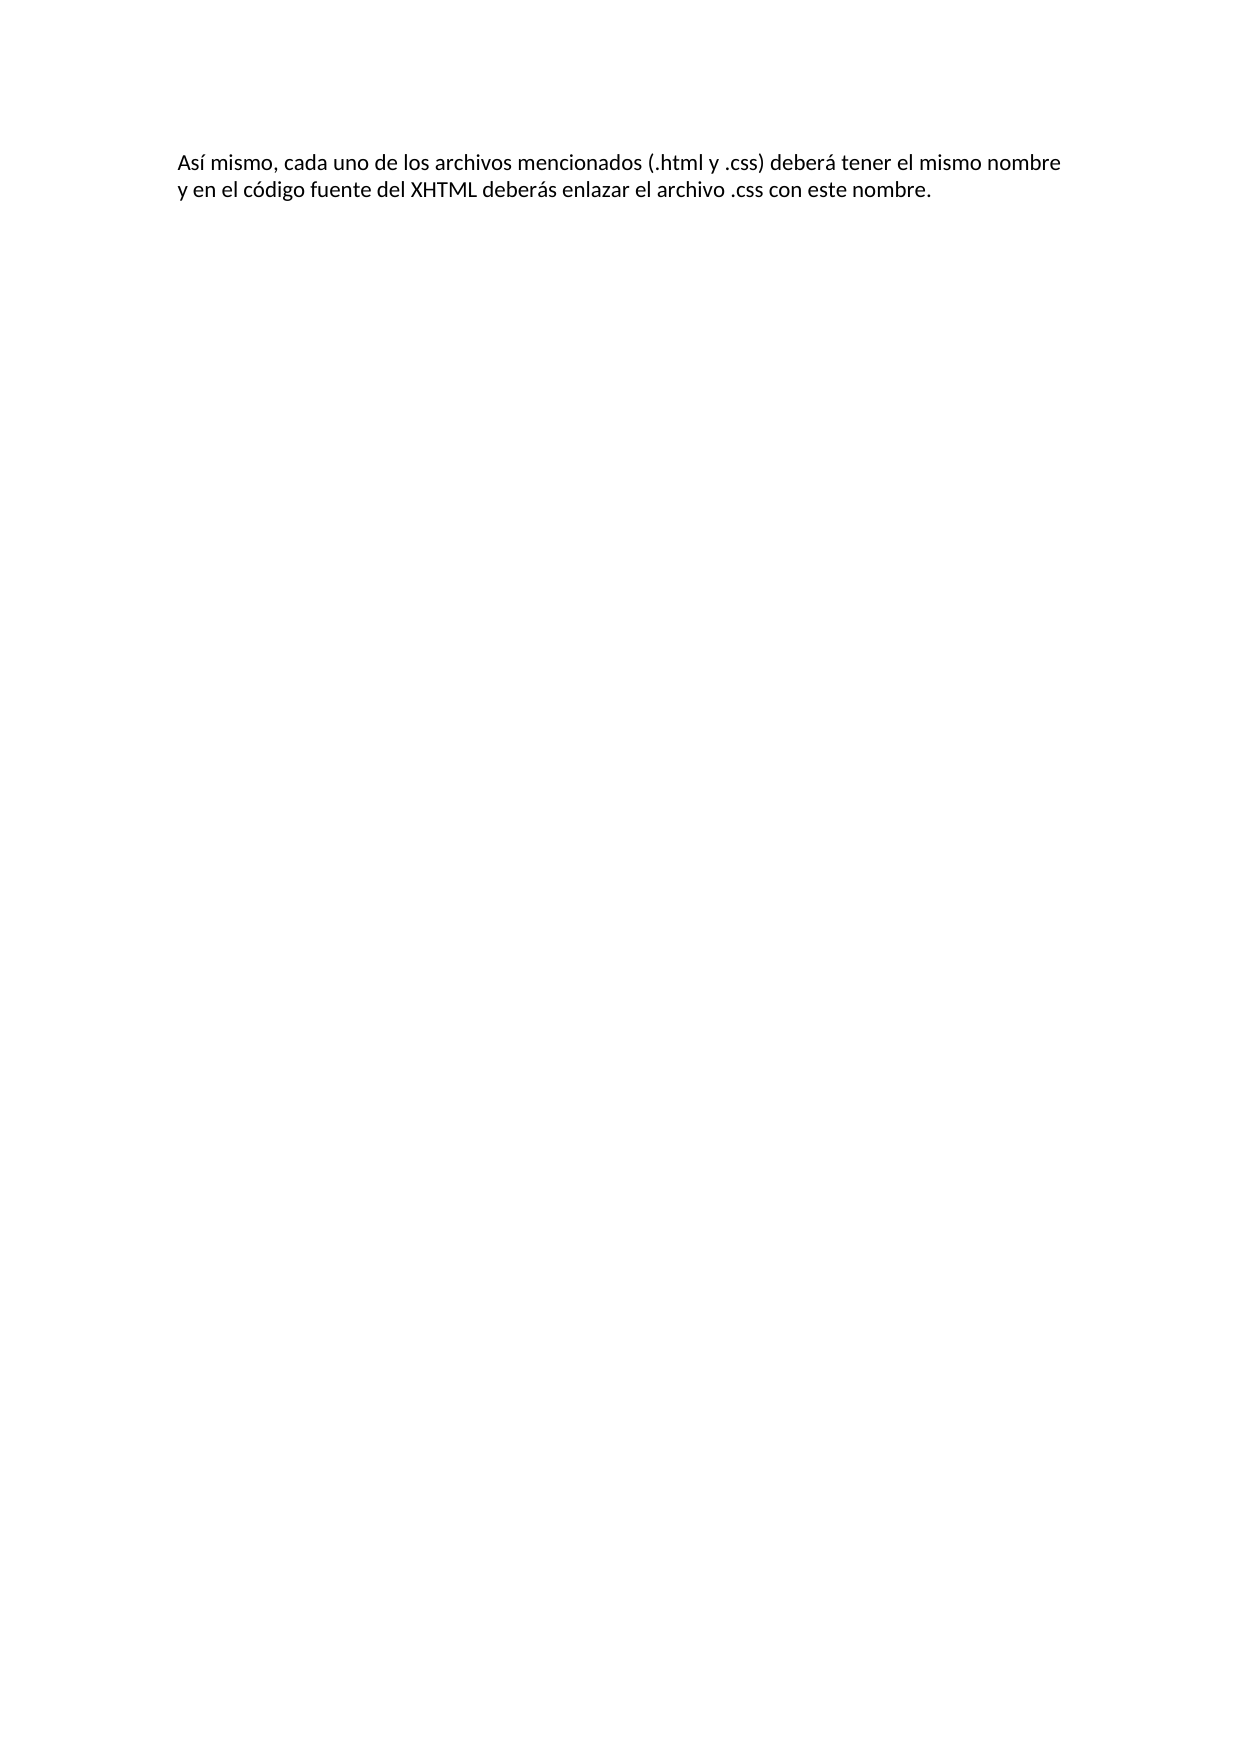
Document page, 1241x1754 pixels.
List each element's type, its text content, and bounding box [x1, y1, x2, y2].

text Así mismo, cada uno de los archivos mencionados (.html y .css) deberá tener el mismo nombre y en el código fuente del XHTML deberás enlazar el archivo .css con este nombre. [177, 148, 1063, 204]
